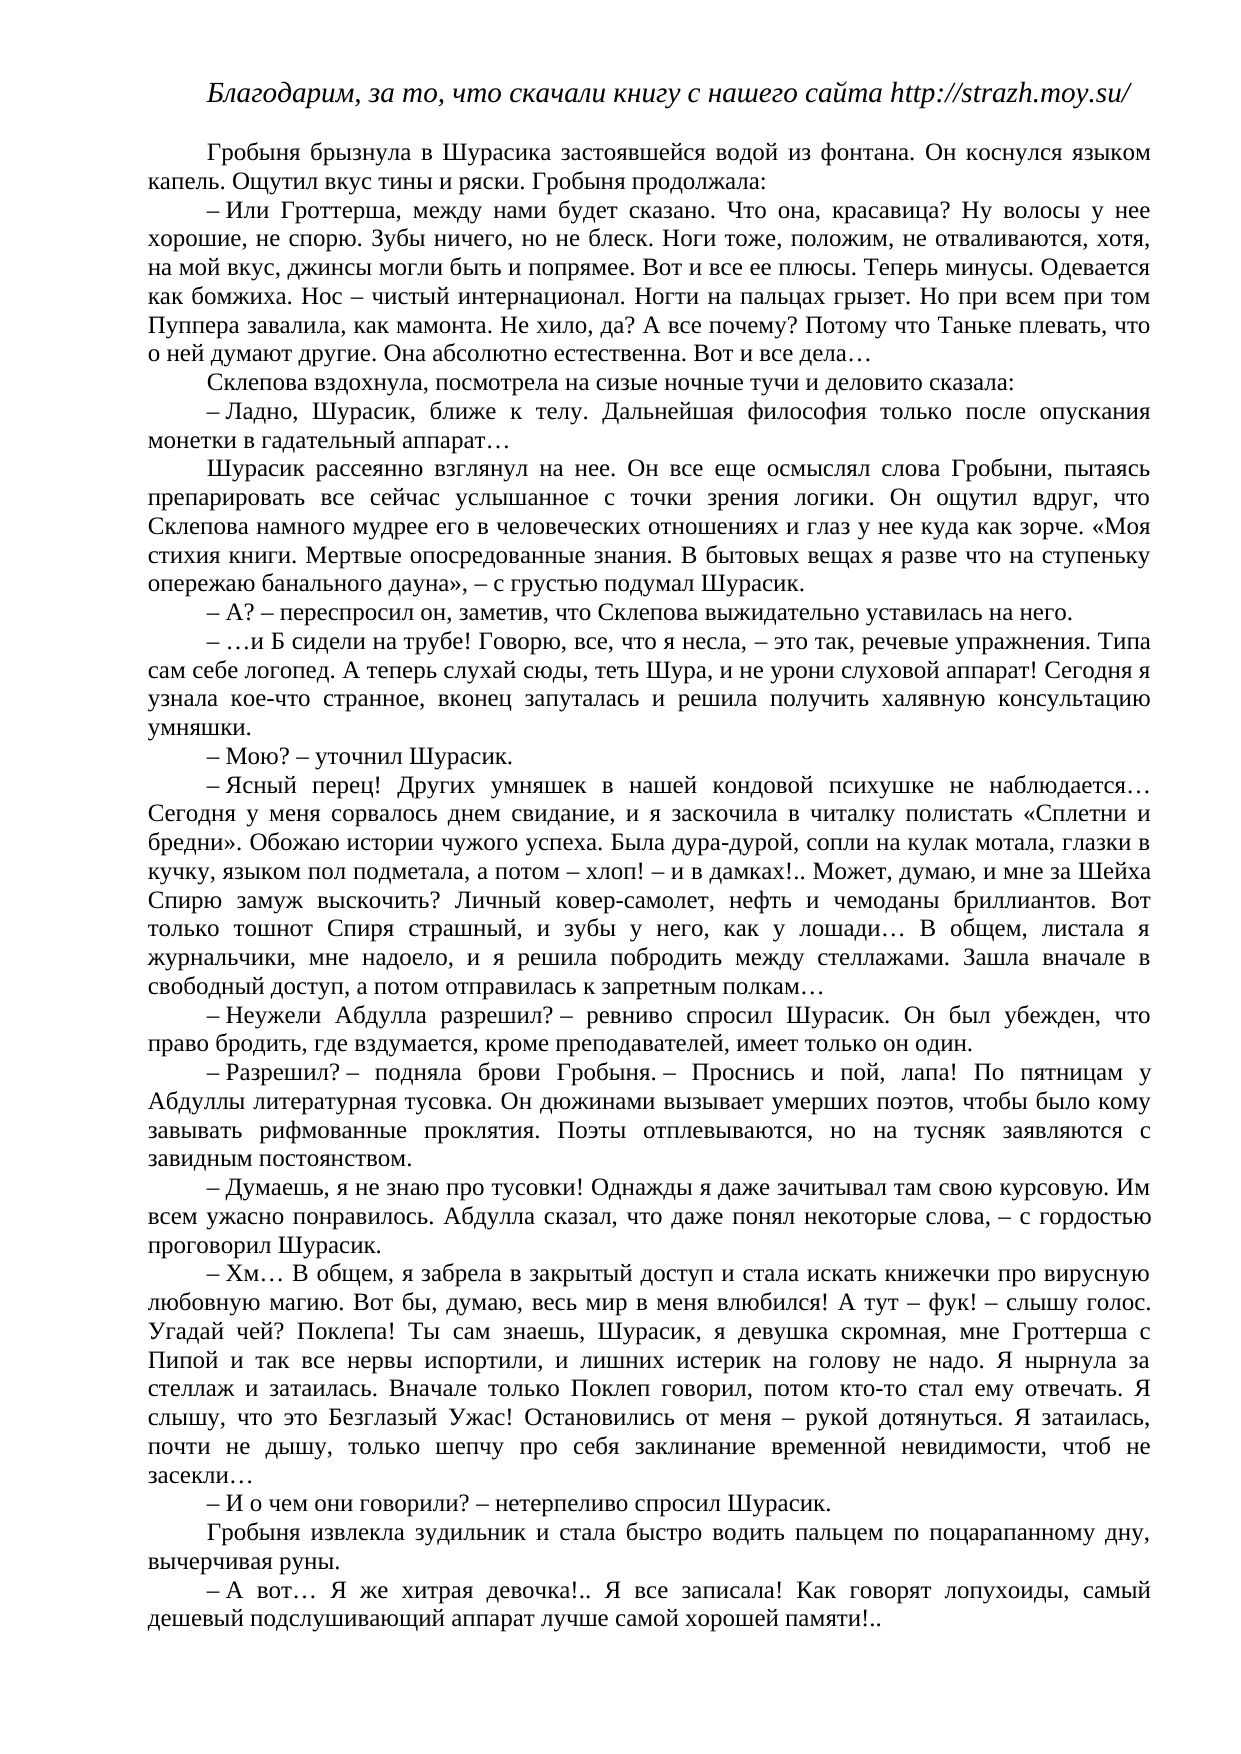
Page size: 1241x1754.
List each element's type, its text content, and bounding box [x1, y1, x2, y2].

text – Неужели Абдулла разрешил? – ревниво спросил Шурасик. Он был убежден, что право бродить, где вздумается, кроме преподавателей, имеет только он один. [148, 1000, 1152, 1057]
text – Ладно, Шурасик, ближе к телу. Дальнейшая философия только после опускания монетки в гадательный аппарат… [148, 396, 1152, 453]
text – Или Гроттерша, между нами будет сказано. Что она, красавица? Ну волосы у нее хорошие, не спорю. Зубы ничего, но не блеск. Ноги тоже, положим, не отваливаются, хотя, на мой вкус, джинсы могли быть и попрямее. Вот и все ее плюсы. Теперь минусы. Одевается как бомжиха. Нос – чистый интернационал. Ногти на пальцах грызет. Но при всем при том Пуппера завалила, как мамонта. Не хило, да? А все почему? Потому что Таньке плевать, что о ней думают другие. Она абсолютно естественна. Вот и все дела… [148, 195, 1152, 367]
text – Мою? – уточнил Шурасик. [148, 741, 1152, 770]
text Шурасик рассеянно взглянул на нее. Он все еще осмыслял слова Гробыни, пытаясь препарировать все сейчас услышанное с точки зрения логики. Он ощутил вдруг, что Склепова намного мудрее его в человеческих отношениях и глаз у нее куда как зорче. «Моя стихия книги. Мертвые опосредованные знания. В бытовых вещах я разве что на ступеньку опережаю банального дауна», – с грустью подумал Шурасик. [148, 453, 1152, 597]
text – И о чем они говорили? – нетерпеливо спросил Шурасик. [148, 1488, 1152, 1517]
text – Ясный перец! Других умняшек в нашей кондовой психушке не наблюдается… Сегодня у меня сорвалось днем свидание, и я заскочила в читалку полистать «Сплетни и бредни». Обожаю истории чужого успеха. Была дура-дурой, сопли на кулак мотала, глазки в кучку, языком пол подметала, а потом – хлоп! – и в дамках!.. Может, думаю, и мне за Шейха Спирю замуж выскочить? Личный ковер-самолет, нефть и чемоданы бриллиантов. Вот только тошнот Спиря страшный, и зубы у него, как у лошади… В общем, листала я журнальчики, мне надоело, и я решила побродить между стеллажами. Зашла вначале в свободный доступ, а потом отправилась к запретным полкам… [148, 770, 1152, 1000]
text – Думаешь, я не знаю про тусовки! Однажды я даже зачитывал там свою курсовую. Им всем ужасно понравилось. Абдулла сказал, что даже понял некоторые слова, – с гордостью проговорил Шурасик. [148, 1172, 1152, 1258]
text Склепова вздохнула, посмотрела на сизые ночные тучи и деловито сказала: [148, 367, 1152, 396]
text – Разрешил? – подняла брови Гробыня. – Проснись и пой, лапа! По пятницам у Абдуллы литературная тусовка. Он дюжинами вызывает умерших поэтов, чтобы было кому завывать рифмованные проклятия. Поэты отплевываются, но на тусняк заявляются с завидным постоянством. [148, 1057, 1152, 1172]
text – А? – переспросил он, заметив, что Склепова выжидательно уставилась на него. [148, 597, 1152, 626]
text Гробыня брызнула в Шурасика застоявшейся водой из фонтана. Он коснулся языком капель. Ощутил вкус тины и ряски. Гробыня продолжала: [148, 137, 1152, 195]
text Гробыня извлекла зудильник и стала быстро водить пальцем по поцарапанному дну, вычерчивая руны. [148, 1517, 1152, 1575]
text – А вот… Я же хитрая девочка!.. Я все записала! Как говорят лопухоиды, самый дешевый подслушивающий аппарат лучше самой хорошей памяти!.. [148, 1575, 1152, 1632]
text – …и Б сидели на трубе! Говорю, все, что я несла, – это так, речевые упражнения. Типа сам себе логопед. А теперь слухай сюды, теть Шура, и не урони слуховой аппарат! Сегодня я узнала кое-что странное, вконец запуталась и решила получить халявную консультацию умняшки. [148, 626, 1152, 741]
text – Хм… В общем, я забрела в закрытый доступ и стала искать книжечки про вирусную любовную магию. Вот бы, думаю, весь мир в меня влюбился! А тут – фук! – слышу голос. Угадай чей? Поклепа! Ты сам знаешь, Шурасик, я девушка скромная, мне Гроттерша с Пипой и так все нервы испортили, и лишних истерик на голову не надо. Я нырнула за стеллаж и затаилась. Вначале только Поклеп говорил, потом кто-то стал ему отвечать. Я слышу, что это Безглазый Ужас! Остановились от меня – рукой дотянуться. Я затаилась, почти не дышу, только шепчу про себя заклинание временной невидимости, чтоб не засекли… [148, 1258, 1152, 1488]
